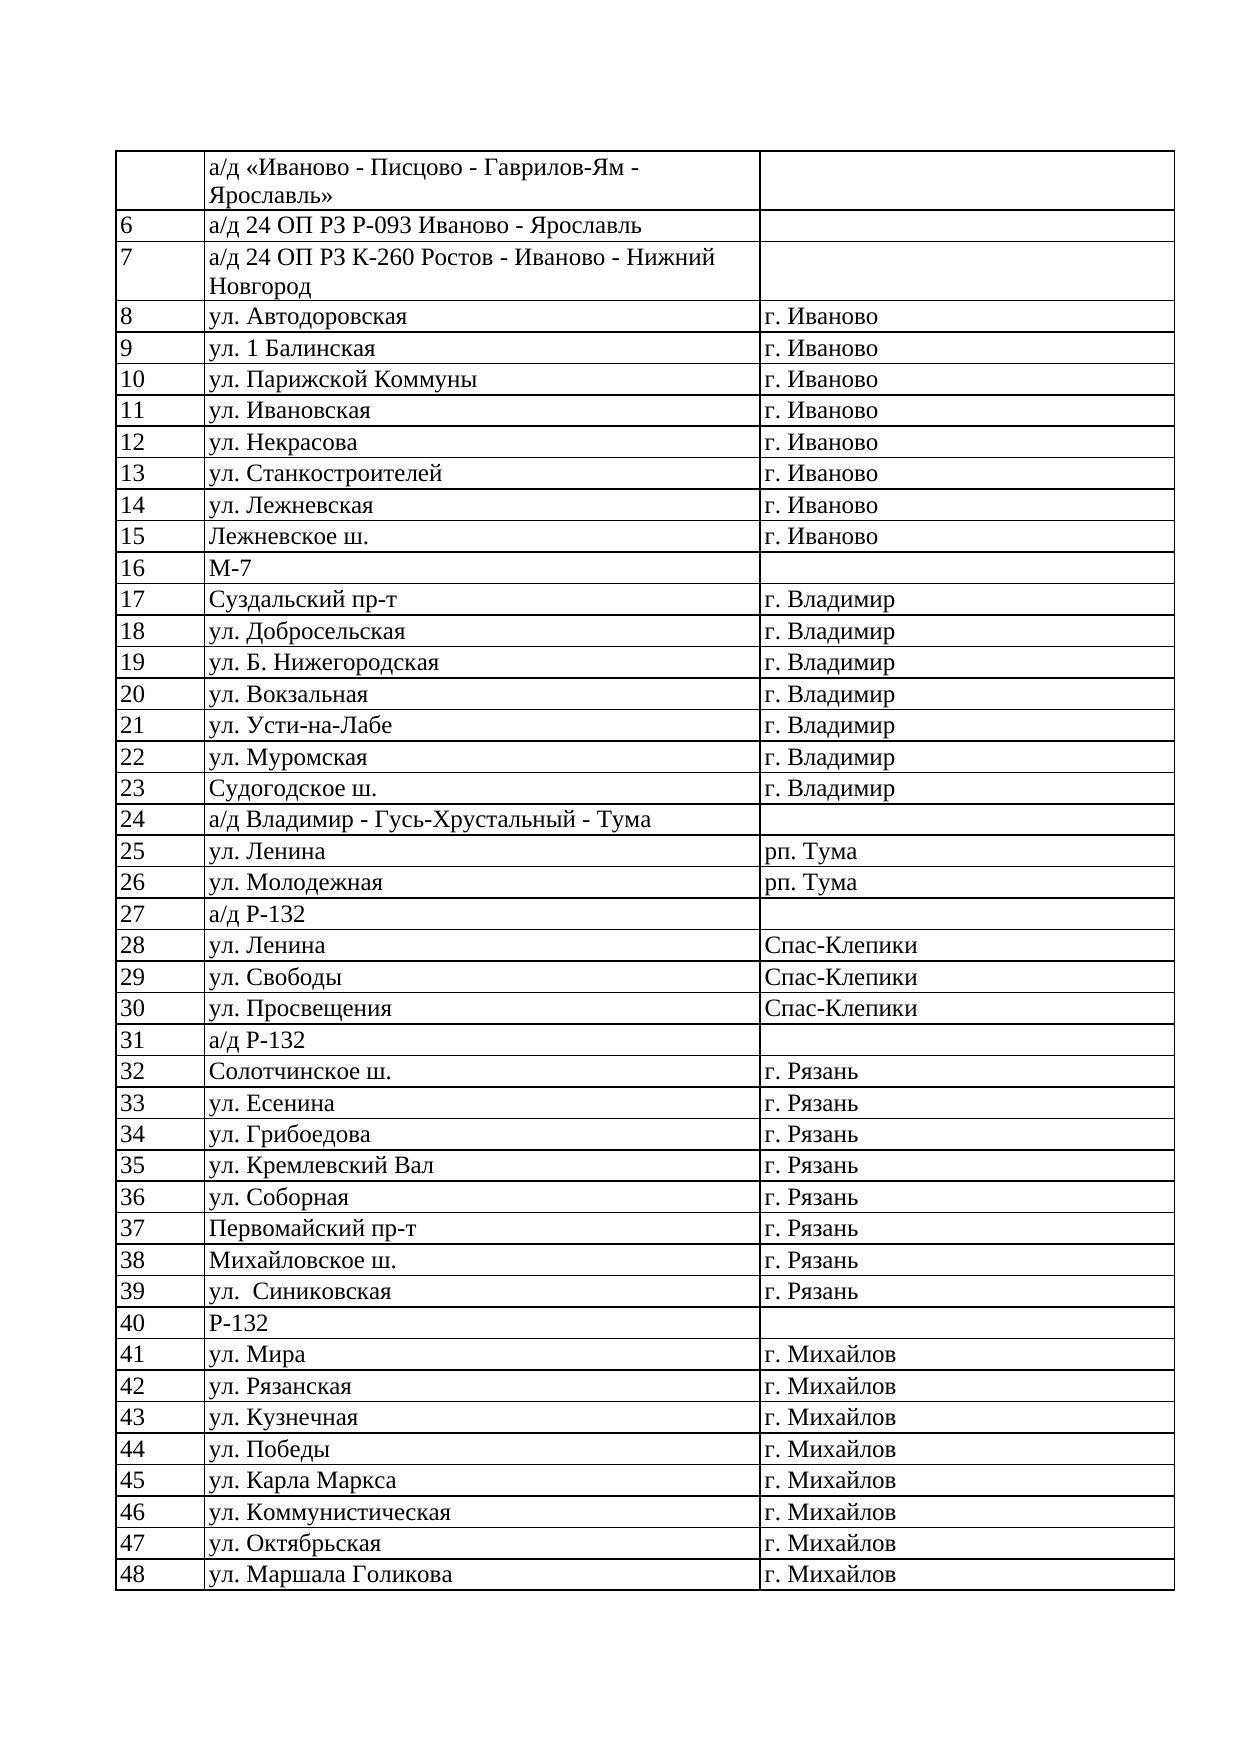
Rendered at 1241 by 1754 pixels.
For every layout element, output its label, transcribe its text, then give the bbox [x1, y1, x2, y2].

table_cell 41 [117, 1339, 204, 1369]
table_cell ул. Муромская [205, 742, 759, 771]
table_cell 33 [117, 1088, 204, 1117]
table_cell ул. Свободы [205, 962, 759, 992]
table_cell г. Иваново [761, 364, 1174, 394]
table_cell ул. Ленина [205, 930, 759, 960]
table_cell [761, 152, 1174, 209]
table_cell М-7 [205, 553, 759, 583]
table_cell 48 [117, 1560, 204, 1589]
table_cell 12 [117, 427, 204, 457]
table_cell 37 [117, 1213, 204, 1243]
table_cell ул. 1 Балинская [205, 333, 759, 362]
table_cell 14 [117, 490, 204, 520]
table_cell ул. Усти-на-Лабе [205, 710, 759, 740]
table_cell г. Иваново [761, 396, 1174, 425]
table_cell ул. Б. Нижегородская [205, 647, 759, 677]
table_cell а/д Р-132 [205, 1025, 759, 1054]
table_cell г. Рязань [761, 1276, 1174, 1306]
table_cell 47 [117, 1528, 204, 1558]
table_cell 31 [117, 1025, 204, 1054]
table_cell г. Михайлов [761, 1339, 1174, 1369]
table_cell 46 [117, 1497, 204, 1526]
table_cell [761, 899, 1174, 929]
table_cell г. Иваново [761, 427, 1174, 457]
table_cell 18 [117, 616, 204, 646]
table_cell 9 [117, 333, 204, 362]
table_cell Спас-Клепики [761, 930, 1174, 960]
table_cell г. Иваново [761, 521, 1174, 551]
table_cell г. Владимир [761, 679, 1174, 708]
table_cell 29 [117, 962, 204, 992]
table_cell Р-132 [205, 1308, 759, 1338]
table_cell г. Рязань [761, 1088, 1174, 1117]
table_cell ул. Автодоровская [205, 301, 759, 331]
table_cell 40 [117, 1308, 204, 1338]
table_cell ул. Соборная [205, 1182, 759, 1212]
table_cell 34 [117, 1119, 204, 1149]
table_cell г. Владимир [761, 742, 1174, 771]
table_cell 11 [117, 396, 204, 425]
table_cell г. Михайлов [761, 1560, 1174, 1589]
table_cell 13 [117, 458, 204, 488]
table_cell ул. Кузнечная [205, 1402, 759, 1432]
table_cell 23 [117, 773, 204, 803]
table_cell ул. Октябрьская [205, 1528, 759, 1558]
table_cell г. Михайлов [761, 1528, 1174, 1558]
table_cell г. Владимир [761, 647, 1174, 677]
table_cell 26 [117, 867, 204, 897]
table_cell 28 [117, 930, 204, 960]
table_cell [761, 242, 1174, 299]
table_cell г. Рязань [761, 1056, 1174, 1086]
table_cell г. Михайлов [761, 1402, 1174, 1432]
table_cell ул. Карла Маркса [205, 1465, 759, 1495]
table_cell г. Иваново [761, 333, 1174, 362]
table_cell 16 [117, 553, 204, 583]
table_cell ул. Некрасова [205, 427, 759, 457]
table_cell г. Иваново [761, 458, 1174, 488]
table_cell [761, 211, 1174, 241]
table_cell Михайловское ш. [205, 1245, 759, 1275]
table_cell 8 [117, 301, 204, 331]
table_cell 35 [117, 1151, 204, 1180]
table_cell г. Михайлов [761, 1371, 1174, 1401]
table_cell [761, 805, 1174, 834]
table_cell Суздальский пр-т [205, 584, 759, 614]
table_cell ул. Рязанская [205, 1371, 759, 1401]
table_cell [761, 1025, 1174, 1054]
table_cell ул. Добросельская [205, 616, 759, 646]
table_cell рп. Тума [761, 836, 1174, 866]
table_cell 39 [117, 1276, 204, 1306]
table_cell ул. Просвещения [205, 993, 759, 1023]
table_cell г. Михайлов [761, 1434, 1174, 1463]
table_cell ул. Коммунистическая [205, 1497, 759, 1526]
table_cell ул. Лежневская [205, 490, 759, 520]
table_cell а/д 24 ОП РЗ К-260 Ростов - Иваново - Нижний Новгород [205, 242, 759, 299]
table_cell ул. Кремлевский Вал [205, 1151, 759, 1180]
table_cell г. Михайлов [761, 1465, 1174, 1495]
table_cell г. Рязань [761, 1213, 1174, 1243]
table_cell ул. Синиковская [205, 1276, 759, 1306]
table_cell 27 [117, 899, 204, 929]
table_cell г. Иваново [761, 490, 1174, 520]
table_cell 15 [117, 521, 204, 551]
table_cell 32 [117, 1056, 204, 1086]
table_cell ул. Грибоедова [205, 1119, 759, 1149]
table_cell 21 [117, 710, 204, 740]
table_cell 45 [117, 1465, 204, 1495]
table_cell г. Владимир [761, 584, 1174, 614]
table_cell ул. Молодежная [205, 867, 759, 897]
table_cell Первомайский пр-т [205, 1213, 759, 1243]
table_cell г. Рязань [761, 1182, 1174, 1212]
table_cell рп. Тума [761, 867, 1174, 897]
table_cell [205, 152, 759, 209]
table_cell а/д Владимир - Гусь-Хрустальный - Тума [205, 805, 759, 834]
table_cell 25 [117, 836, 204, 866]
table_cell ул. Станкостроителей [205, 458, 759, 488]
table_cell 44 [117, 1434, 204, 1463]
table_cell ул. Вокзальная [205, 679, 759, 708]
table_cell Судогодское ш. [205, 773, 759, 803]
table_cell 38 [117, 1245, 204, 1275]
table_cell 42 [117, 1371, 204, 1401]
table_cell [761, 553, 1174, 583]
table_cell г. Владимир [761, 773, 1174, 803]
table_cell г. Владимир [761, 616, 1174, 646]
table_cell 20 [117, 679, 204, 708]
table_cell ул. Ленина [205, 836, 759, 866]
table_cell г. Владимир [761, 710, 1174, 740]
table_cell 17 [117, 584, 204, 614]
table_cell ул. Победы [205, 1434, 759, 1463]
table_cell 19 [117, 647, 204, 677]
table_cell Спас-Клепики [761, 993, 1174, 1023]
table_cell 10 [117, 364, 204, 394]
table_cell 36 [117, 1182, 204, 1212]
table_cell ул. Есенина [205, 1088, 759, 1117]
table_cell 22 [117, 742, 204, 771]
table_cell г. Иваново [761, 301, 1174, 331]
table_cell ул. Маршала Голикова [205, 1560, 759, 1589]
table_cell 5 [117, 152, 204, 209]
table_cell г. Рязань [761, 1119, 1174, 1149]
table_cell а/д Р-132 [205, 899, 759, 929]
table_cell г. Рязань [761, 1151, 1174, 1180]
table_cell ул. Мира [205, 1339, 759, 1369]
table_cell 6 [117, 211, 204, 241]
table_cell ул. Ивановская [205, 396, 759, 425]
table_cell Лежневское ш. [205, 521, 759, 551]
table_cell [761, 1308, 1174, 1338]
table_cell 30 [117, 993, 204, 1023]
table_cell Солотчинское ш. [205, 1056, 759, 1086]
table_cell а/д 24 ОП РЗ Р-093 Иваново - Ярославль [205, 211, 759, 241]
table_cell ул. Парижской Коммуны [205, 364, 759, 394]
table_cell 7 [117, 242, 204, 299]
table_cell г. Михайлов [761, 1497, 1174, 1526]
table_cell г. Рязань [761, 1245, 1174, 1275]
table_cell 43 [117, 1402, 204, 1432]
table_cell 24 [117, 805, 204, 834]
table_cell Спас-Клепики [761, 962, 1174, 992]
